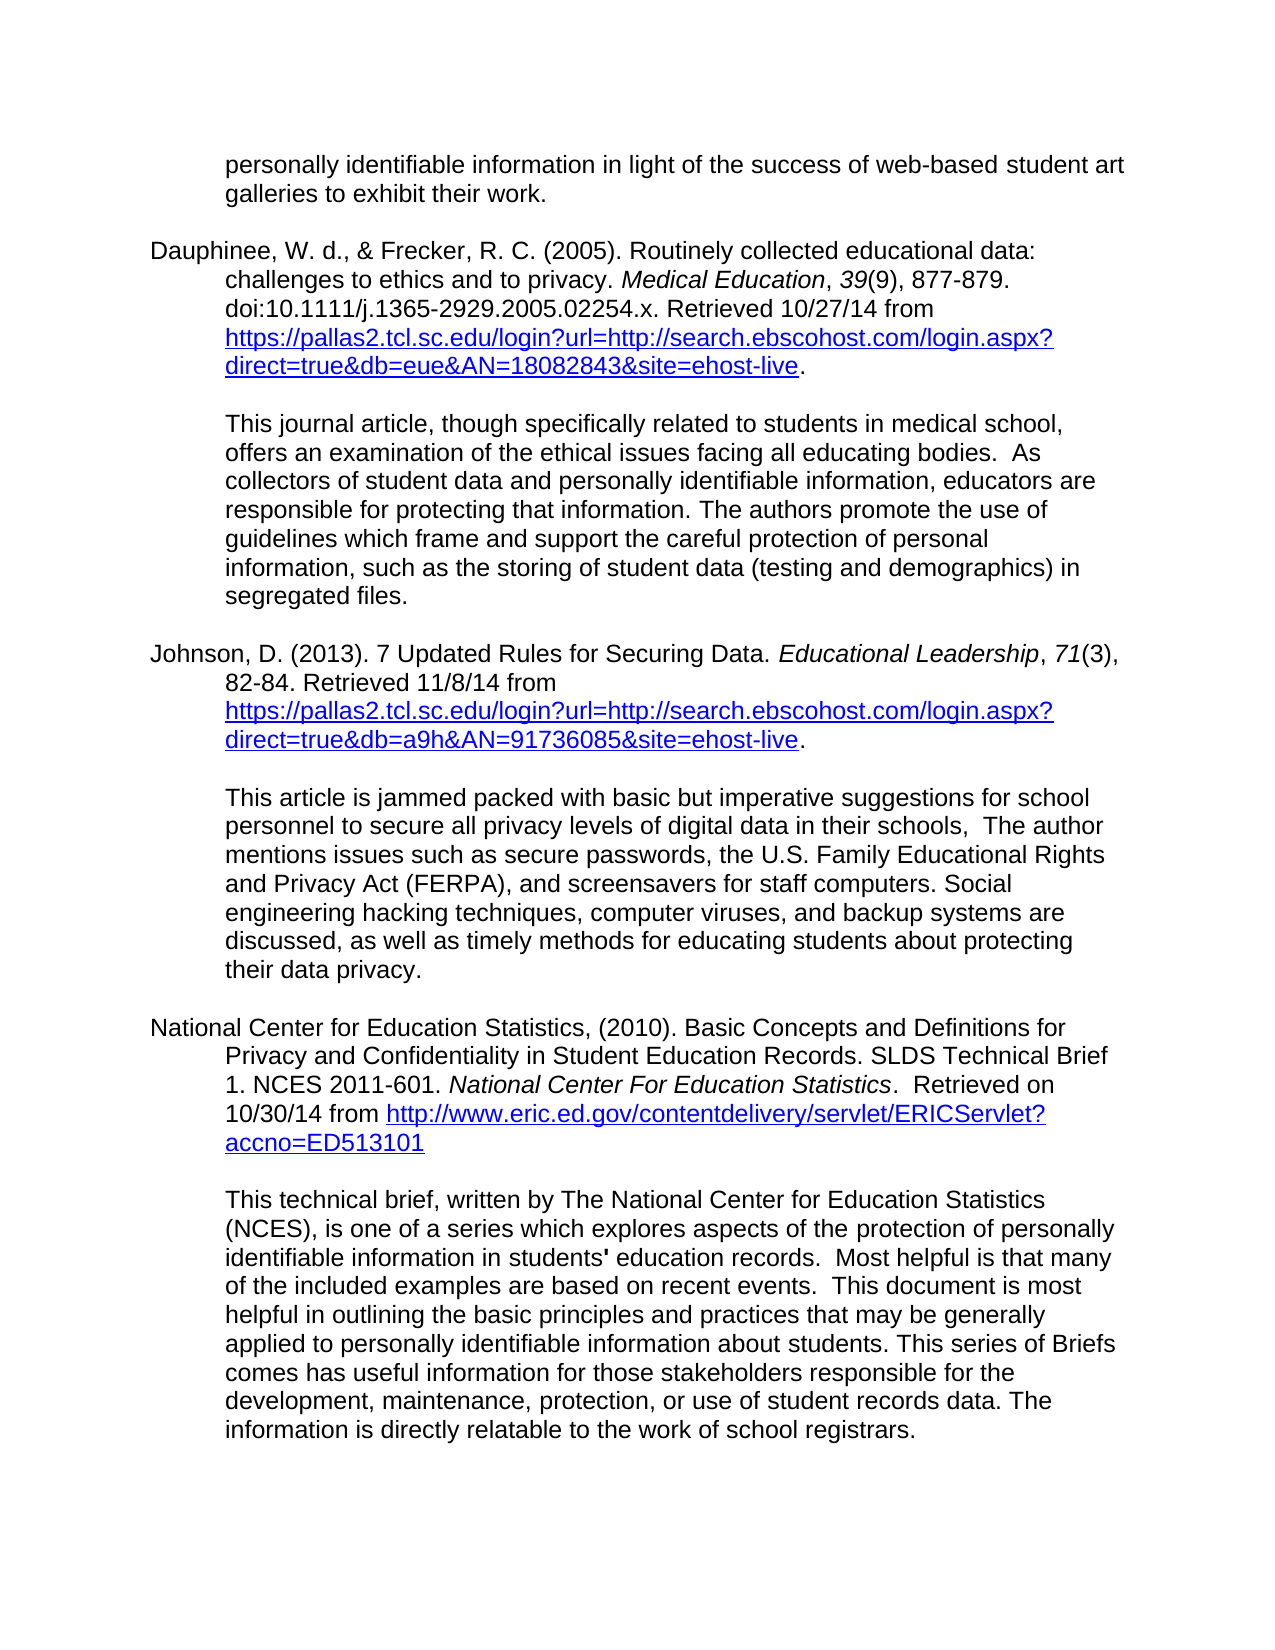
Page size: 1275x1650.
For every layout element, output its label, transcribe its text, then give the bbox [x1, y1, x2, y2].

text Dauphinee, W. d., & Frecker, R. C. (2005). Routinely collected educational data: challenges to ethics and to privacy. Medical Education, 39(9), 877-879. doi:10.1111/j.1365-2929.2005.02254.x. Retrieved 10/27/14 from https://pallas2.tcl.sc.edu/login?url=http://search.ebscohost.com/login.aspx?direct=true&db=eue&AN=18082843&site=ehost-live. This journal article, though specifically related to students in medical school, offers an examination of the ethical issues facing all educating bodies. As collectors of student data and personally identifiable information, educators are responsible for protecting that information. The authors promote the use of guidelines which frame and support the careful protection of personal information, such as the storing of student data (testing and demographics) in segregated files. [150, 236, 1125, 610]
text Johnson, D. (2013). 7 Updated Rules for Securing Data. Educational Leadership, 71(3), 82-84. Retrieved 11/8/14 from https://pallas2.tcl.sc.edu/login?url=http://search.ebscohost.com/login.aspx?direct=true&db=a9h&AN=91736085&site=ehost-live. This article is jammed packed with basic but imperative suggestions for school personnel to secure all privacy levels of digital data in their schools, The author mentions issues such as secure passwords, the U.S. Family Educational Rights and Privacy Act (FERPA), and screensavers for staff computers. Social engineering hacking techniques, computer viruses, and backup systems are discussed, as well as timely methods for educating students about protecting their data privacy. [150, 639, 1125, 984]
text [150, 150, 1125, 207]
text National Center for Education Statistics, (2010). Basic Concepts and Definitions for Privacy and Confidentiality in Student Education Records. SLDS Technical Brief 1. NCES 2011-601. National Center For Education Statistics. Retrieved on 10/30/14 from http://www.eric.ed.gov/contentdelivery/servlet/ERICServlet?accno=ED513101 This technical brief, written by The National Center for Education Statistics (NCES), is one of a series which explores aspects of the protection of personally identifiable information in students' education records. Most helpful is that many of the included examples are based on recent events. This document is most helpful in outlining the basic principles and practices that may be generally applied to personally identifiable information about students. This series of Briefs comes has useful information for those stakeholders responsible for the development, maintenance, protection, or use of student records data. The information is directly relatable to the work of school registrars. [150, 1012, 1125, 1444]
